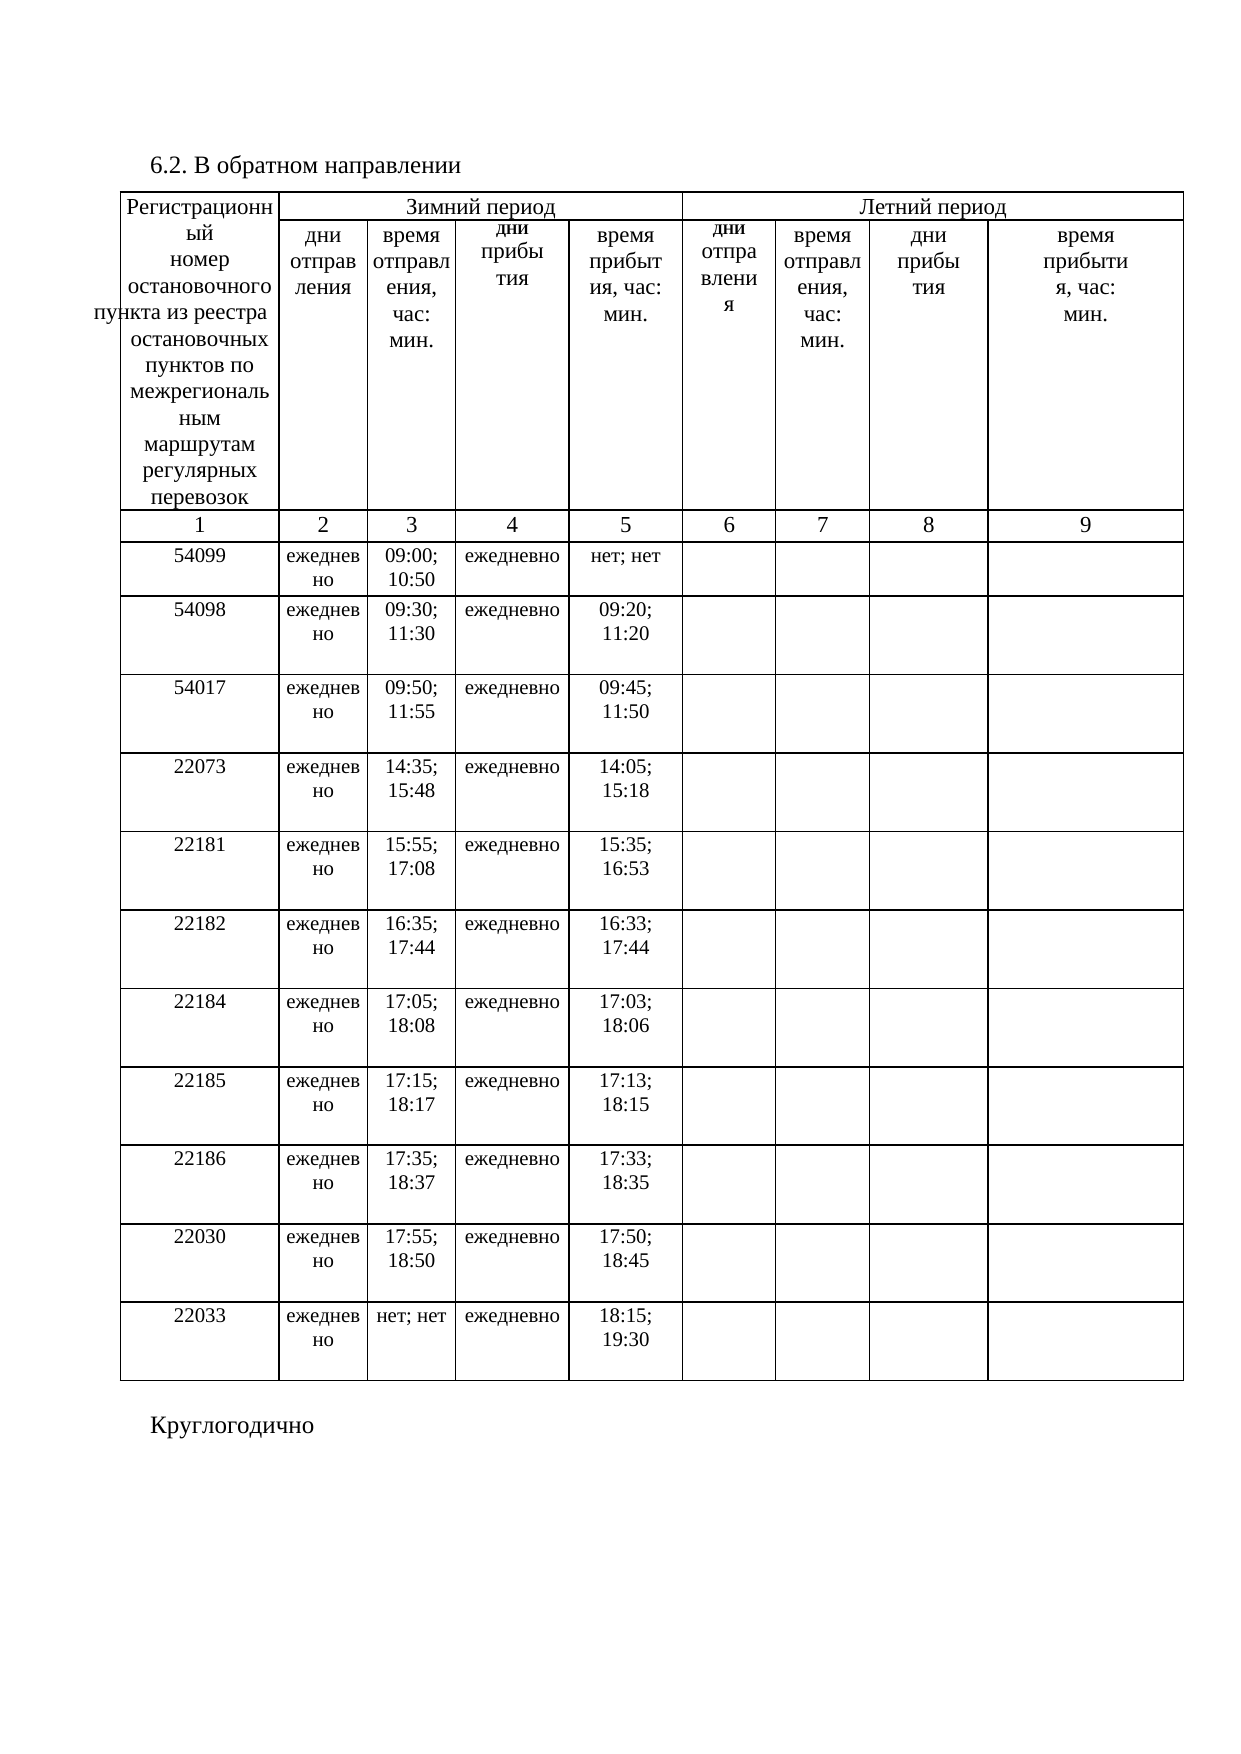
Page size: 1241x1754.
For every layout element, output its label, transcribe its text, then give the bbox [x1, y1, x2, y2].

table_cell 22185 [121, 1068, 278, 1144]
table_cell время прибыт ия, час: мин. [570, 221, 682, 509]
table_cell нет; нет [368, 1303, 455, 1380]
table_cell 54098 [121, 597, 278, 674]
table_cell [683, 543, 775, 595]
table_cell [989, 1068, 1183, 1144]
table_cell ежедневно [280, 1146, 367, 1223]
table_cell [776, 832, 869, 909]
table_cell 17:15; 18:17 [368, 1068, 455, 1144]
table_cell 15:35; 16:53 [570, 832, 682, 909]
table_cell ежедневно [456, 1225, 568, 1301]
table_cell 17:33; 18:35 [570, 1146, 682, 1223]
table_cell ежедневно [280, 1303, 367, 1380]
table_cell ежедневно [456, 675, 568, 752]
table_cell 8 [870, 511, 987, 541]
table_cell 15:55; 17:08 [368, 832, 455, 909]
table_cell [683, 597, 775, 674]
table_cell [989, 989, 1183, 1066]
table_cell [776, 1225, 869, 1301]
table_cell [683, 911, 775, 987]
table_cell [776, 1303, 869, 1380]
table_cell [776, 675, 869, 752]
table_cell 22184 [121, 989, 278, 1066]
table_cell [683, 675, 775, 752]
table_cell 22186 [121, 1146, 278, 1223]
table_cell 18:15; 19:30 [570, 1303, 682, 1380]
table_cell 54017 [121, 675, 278, 752]
table_cell [989, 754, 1183, 831]
table_cell 1 [121, 511, 278, 541]
table_cell [989, 1146, 1183, 1223]
table_cell ежедневно [456, 543, 568, 595]
table_cell ежедневно [456, 597, 568, 674]
table_cell [683, 1068, 775, 1144]
table_cell [870, 832, 987, 909]
table_cell ДНИ отпра влени я [683, 221, 775, 509]
table_cell [683, 989, 775, 1066]
table_cell нет; нет [570, 543, 682, 595]
table_cell [776, 597, 869, 674]
table_cell [870, 543, 987, 595]
table_cell ежедневно [280, 1068, 367, 1144]
table_cell [870, 754, 987, 831]
table_cell 22030 [121, 1225, 278, 1301]
table_cell [870, 911, 987, 987]
table_cell 17:05; 18:08 [368, 989, 455, 1066]
table_cell [870, 1303, 987, 1380]
table_cell 54099 [121, 543, 278, 595]
table_cell ежедневно [280, 597, 367, 674]
table_cell 9 [989, 511, 1183, 541]
table_cell [776, 754, 869, 831]
table_cell 22182 [121, 911, 278, 987]
table_cell 09:20; 11:20 [570, 597, 682, 674]
table_cell 09:30; 11:30 [368, 597, 455, 674]
table_cell 17:13; 18:15 [570, 1068, 682, 1144]
table_cell ежедневно [456, 989, 568, 1066]
table_cell ежедневно [280, 832, 367, 909]
table_cell [870, 1068, 987, 1144]
table_cell 17:55; 18:50 [368, 1225, 455, 1301]
table_cell дни прибы тия [870, 221, 987, 509]
table_cell [989, 832, 1183, 909]
table_cell ежедневно [456, 1303, 568, 1380]
table_cell 17:03; 18:06 [570, 989, 682, 1066]
table_cell [776, 543, 869, 595]
table_cell [683, 1225, 775, 1301]
table_cell [989, 1303, 1183, 1380]
table_cell время отправл ения, час: мин. [776, 221, 869, 509]
text Круглогодично [150, 1410, 1090, 1439]
table_cell [776, 1068, 869, 1144]
table_cell ежедневно [456, 832, 568, 909]
text 6.2. В обратном направлении [150, 150, 1090, 179]
table_cell 09:50; 11:55 [368, 675, 455, 752]
table_header Зимний период [280, 193, 682, 219]
table_cell [776, 1146, 869, 1223]
table_cell 14:05; 15:18 [570, 754, 682, 831]
table_cell 4 [456, 511, 568, 541]
table_cell 17:50; 18:45 [570, 1225, 682, 1301]
table_cell ежедневно [280, 911, 367, 987]
table_cell ежедневно [456, 1068, 568, 1144]
table_cell ежедневно [280, 754, 367, 831]
table_cell [870, 1146, 987, 1223]
table_header Летний период [683, 193, 1183, 219]
table_cell ежедневно [456, 1146, 568, 1223]
table_cell 2 [280, 511, 367, 541]
table_header Регистрационный номер остановочного пункта из реестра остановочных пунктов по межрегиональным маршрутам регулярных перевозок [121, 193, 278, 509]
table_cell ежедневно [456, 911, 568, 987]
table_cell 16:35; 17:44 [368, 911, 455, 987]
table_cell [776, 989, 869, 1066]
table_cell ежедневно [280, 543, 367, 595]
table_cell [683, 1303, 775, 1380]
table_cell 3 [368, 511, 455, 541]
table_cell 5 [570, 511, 682, 541]
table_cell время прибыти я, час: мин. [989, 221, 1183, 509]
table_cell [989, 543, 1183, 595]
table_cell время отправл ения, час: мин. [368, 221, 455, 509]
table_cell 09:45; 11:50 [570, 675, 682, 752]
table_cell [683, 832, 775, 909]
table_cell [683, 754, 775, 831]
table_cell 22033 [121, 1303, 278, 1380]
table_cell 17:35; 18:37 [368, 1146, 455, 1223]
table_cell [870, 989, 987, 1066]
table_cell [870, 675, 987, 752]
table_cell дни отправ ления [280, 221, 367, 509]
table_cell ежедневно [280, 989, 367, 1066]
table_cell 6 [683, 511, 775, 541]
table_cell [989, 911, 1183, 987]
table_cell [989, 675, 1183, 752]
table_cell ежедневно [280, 1225, 367, 1301]
table_cell 22073 [121, 754, 278, 831]
table_cell ежедневно [280, 675, 367, 752]
table_cell ежедневно [456, 754, 568, 831]
table_cell 22181 [121, 832, 278, 909]
table_cell [870, 597, 987, 674]
table_cell 7 [776, 511, 869, 541]
table_cell 09:00; 10:50 [368, 543, 455, 595]
table_cell [989, 1225, 1183, 1301]
table_cell [683, 1146, 775, 1223]
table_cell [989, 597, 1183, 674]
table_cell ДНИ прибы тия [456, 221, 568, 509]
table_cell 16:33; 17:44 [570, 911, 682, 987]
table_cell [870, 1225, 987, 1301]
table_cell [776, 911, 869, 987]
table_cell 14:35; 15:48 [368, 754, 455, 831]
